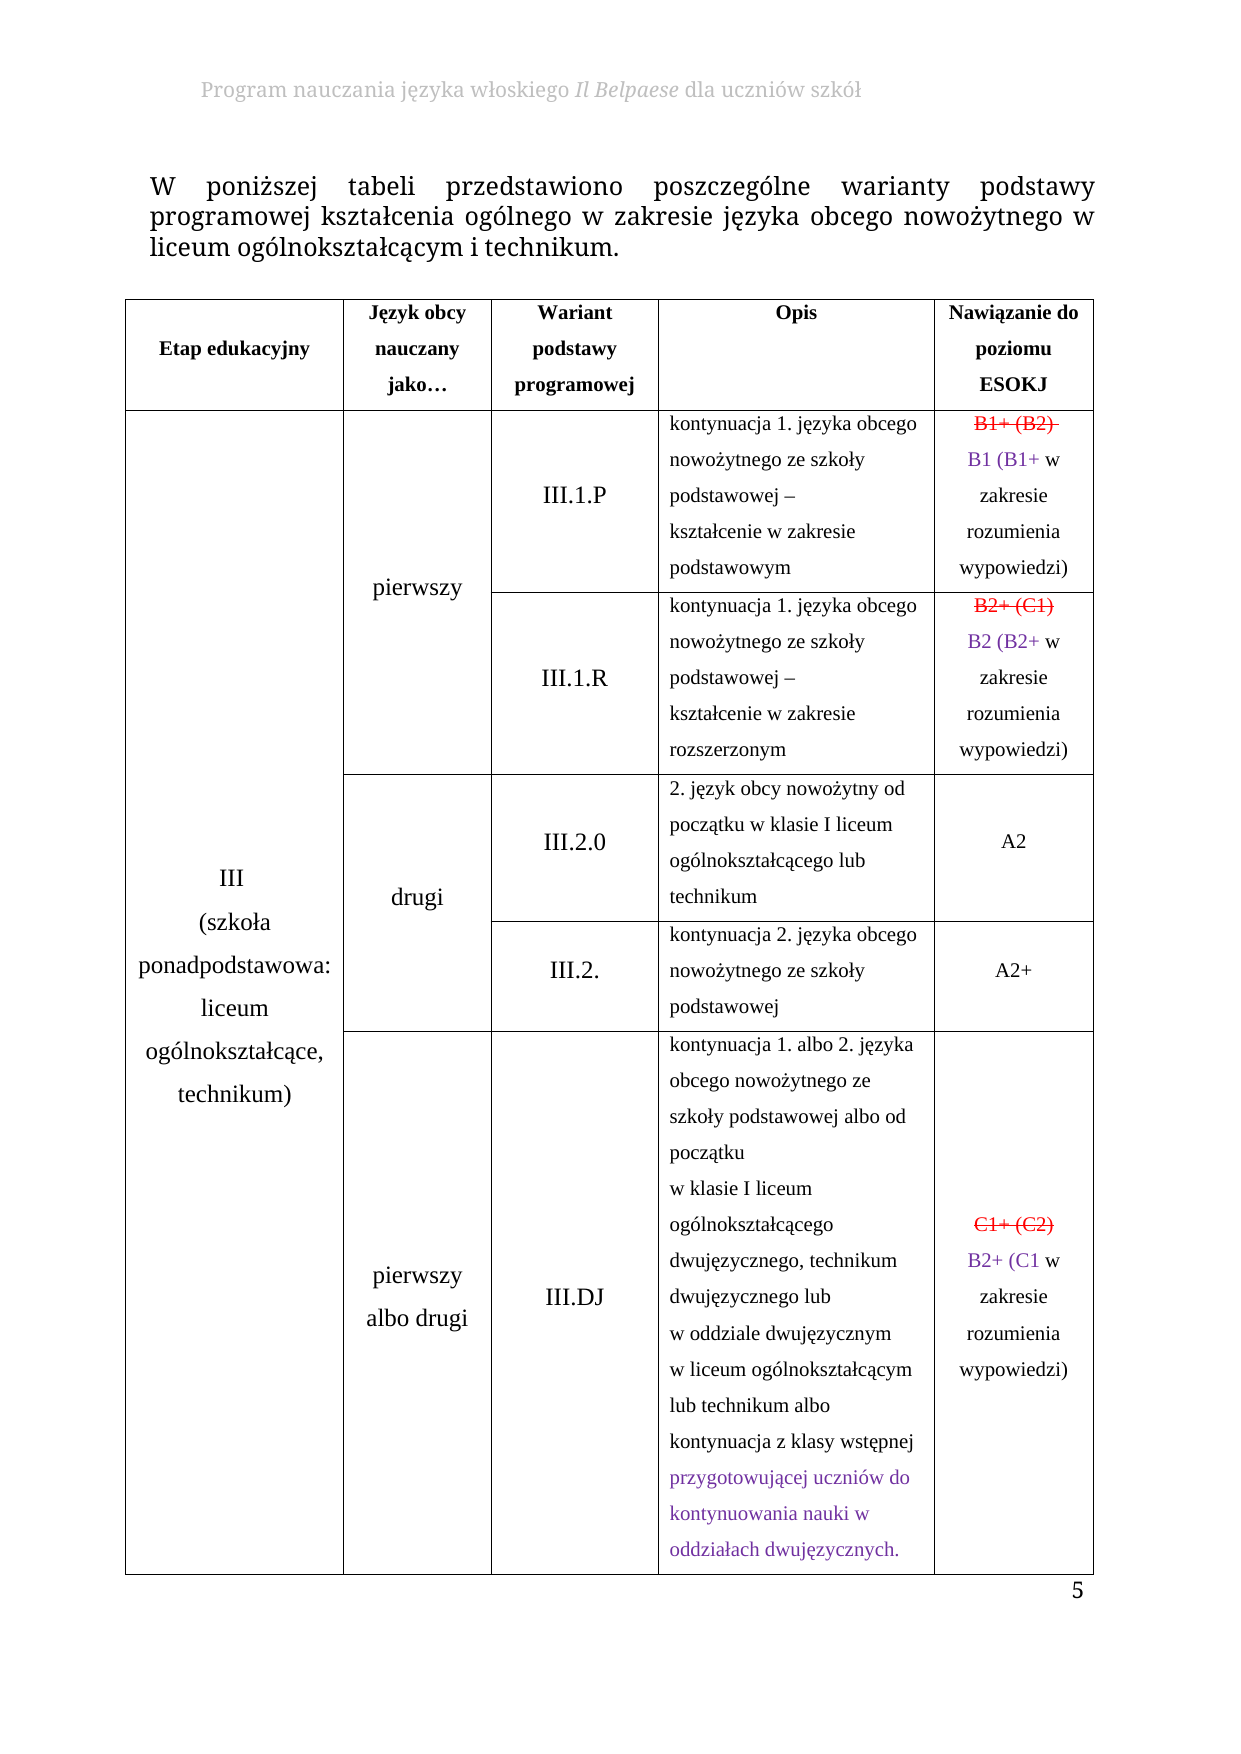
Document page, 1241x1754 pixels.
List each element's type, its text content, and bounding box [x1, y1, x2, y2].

table_cell A2 [935, 775, 1093, 921]
table_cell B2+ (C1) B2 (B2+ w zakresie rozumienia wypowiedzi) [935, 593, 1093, 774]
table_cell III.1.R [492, 593, 658, 774]
table_cell 2. język obcy nowożytny od początku w klasie I liceum ogólnokształcącego lub technikum [659, 775, 934, 921]
table_header Język obcy nauczany jako… [344, 300, 491, 409]
table_cell kontynuacja 1. albo 2. języka obcego nowożytnego ze szkoły podstawowej albo od początku w klasie I liceum ogólnokształcącego dwujęzycznego, technikum dwujęzycznego lub w oddziale dwujęzycznym w liceum ogólnokształcącym lub technikum albo kontynuacja z klasy wstępnej przygotowującej uczniów do kontynuowania nauki w oddziałach dwujęzycznych. [659, 1032, 934, 1574]
table_cell A2+ [935, 922, 1093, 1031]
table_cell B1+ (B2) B1 (B1+ w zakresie rozumienia wypowiedzi) [935, 411, 1093, 592]
table_cell kontynuacja 1. języka obcego nowożytnego ze szkoły podstawowej – kształcenie w zakresie rozszerzonym [659, 593, 934, 774]
table_cell kontynuacja 1. języka obcego nowożytnego ze szkoły podstawowej – kształcenie w zakresie podstawowym [659, 411, 934, 592]
table_cell pierwszy [344, 411, 491, 774]
table_cell C1+ (C2) B2+ (C1 w zakresie rozumienia wypowiedzi) [935, 1032, 1093, 1574]
text W poniższej tabeli przedstawiono poszczególne warianty podstawy programowej kształcenia ogólnego w zakresie języka obcego nowożytnego w liceum ogólnokształcącym i technikum. [149, 170, 1095, 263]
table_header Etap edukacyjny [126, 300, 343, 409]
table_cell III (szkoła ponadpodstawowa: liceum ogólnokształcące, technikum) [126, 411, 343, 1574]
table_cell III.1.P [492, 411, 658, 592]
table_header Wariant podstawy programowej [492, 300, 658, 409]
table_cell kontynuacja 2. języka obcego nowożytnego ze szkoły podstawowej [659, 922, 934, 1031]
table_header Opis [659, 300, 934, 409]
table_cell III.2.0 [492, 775, 658, 921]
table_cell pierwszy albo drugi [344, 1032, 491, 1574]
table_cell III.2. [492, 922, 658, 1031]
table_cell drugi [344, 775, 491, 1031]
table_header Nawiązanie do poziomu ESOKJ [935, 300, 1093, 409]
table_cell III.DJ [492, 1032, 658, 1574]
